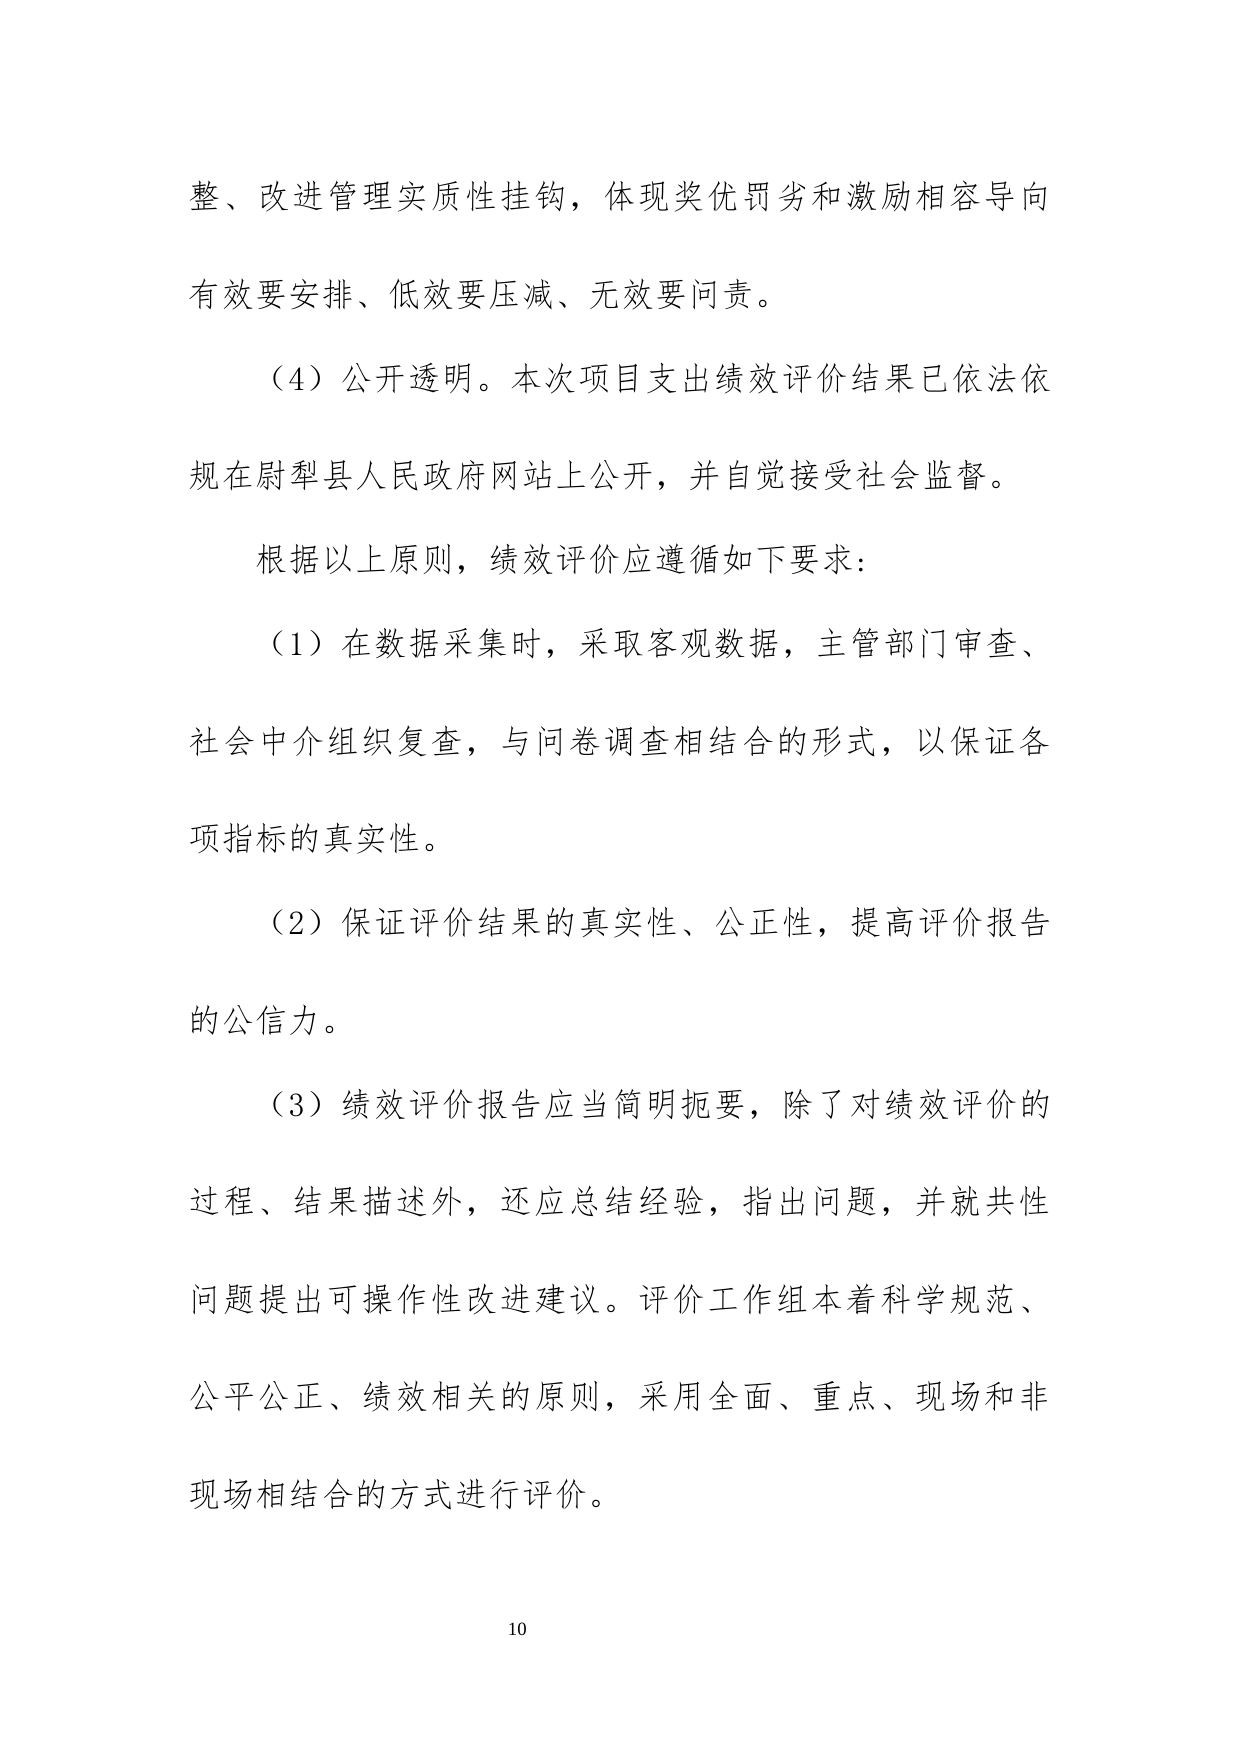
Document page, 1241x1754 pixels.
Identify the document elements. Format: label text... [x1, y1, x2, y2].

text （3）绩效评价报告应当简明扼要，除了对绩效评价的过程、结果描述外，还应总结经验，指出问题，并就共性问题提出可操作性改进建议。评价工作组本着科学规范、公平公正、绩效相关的原则，采用全面、重点、现场和非现场相结合的方式进行评价。 [187, 1069, 1053, 1524]
text （2）保证评价结果的真实性、公正性，提高评价报告的公信力。 [187, 888, 1053, 1050]
text 根据以上原则，绩效评价应遵循如下要求: [187, 525, 1053, 590]
text （4）公开透明。本次项目支出绩效评价结果已依法依规在尉犁县人民政府网站上公开，并自觉接受社会监督。 [187, 343, 1053, 506]
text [187, 162, 1053, 324]
text （1）在数据采集时，采取客观数据，主管部门审查、社会中介组织复查，与问卷调查相结合的形式，以保证各项指标的真实性。 [187, 609, 1053, 869]
